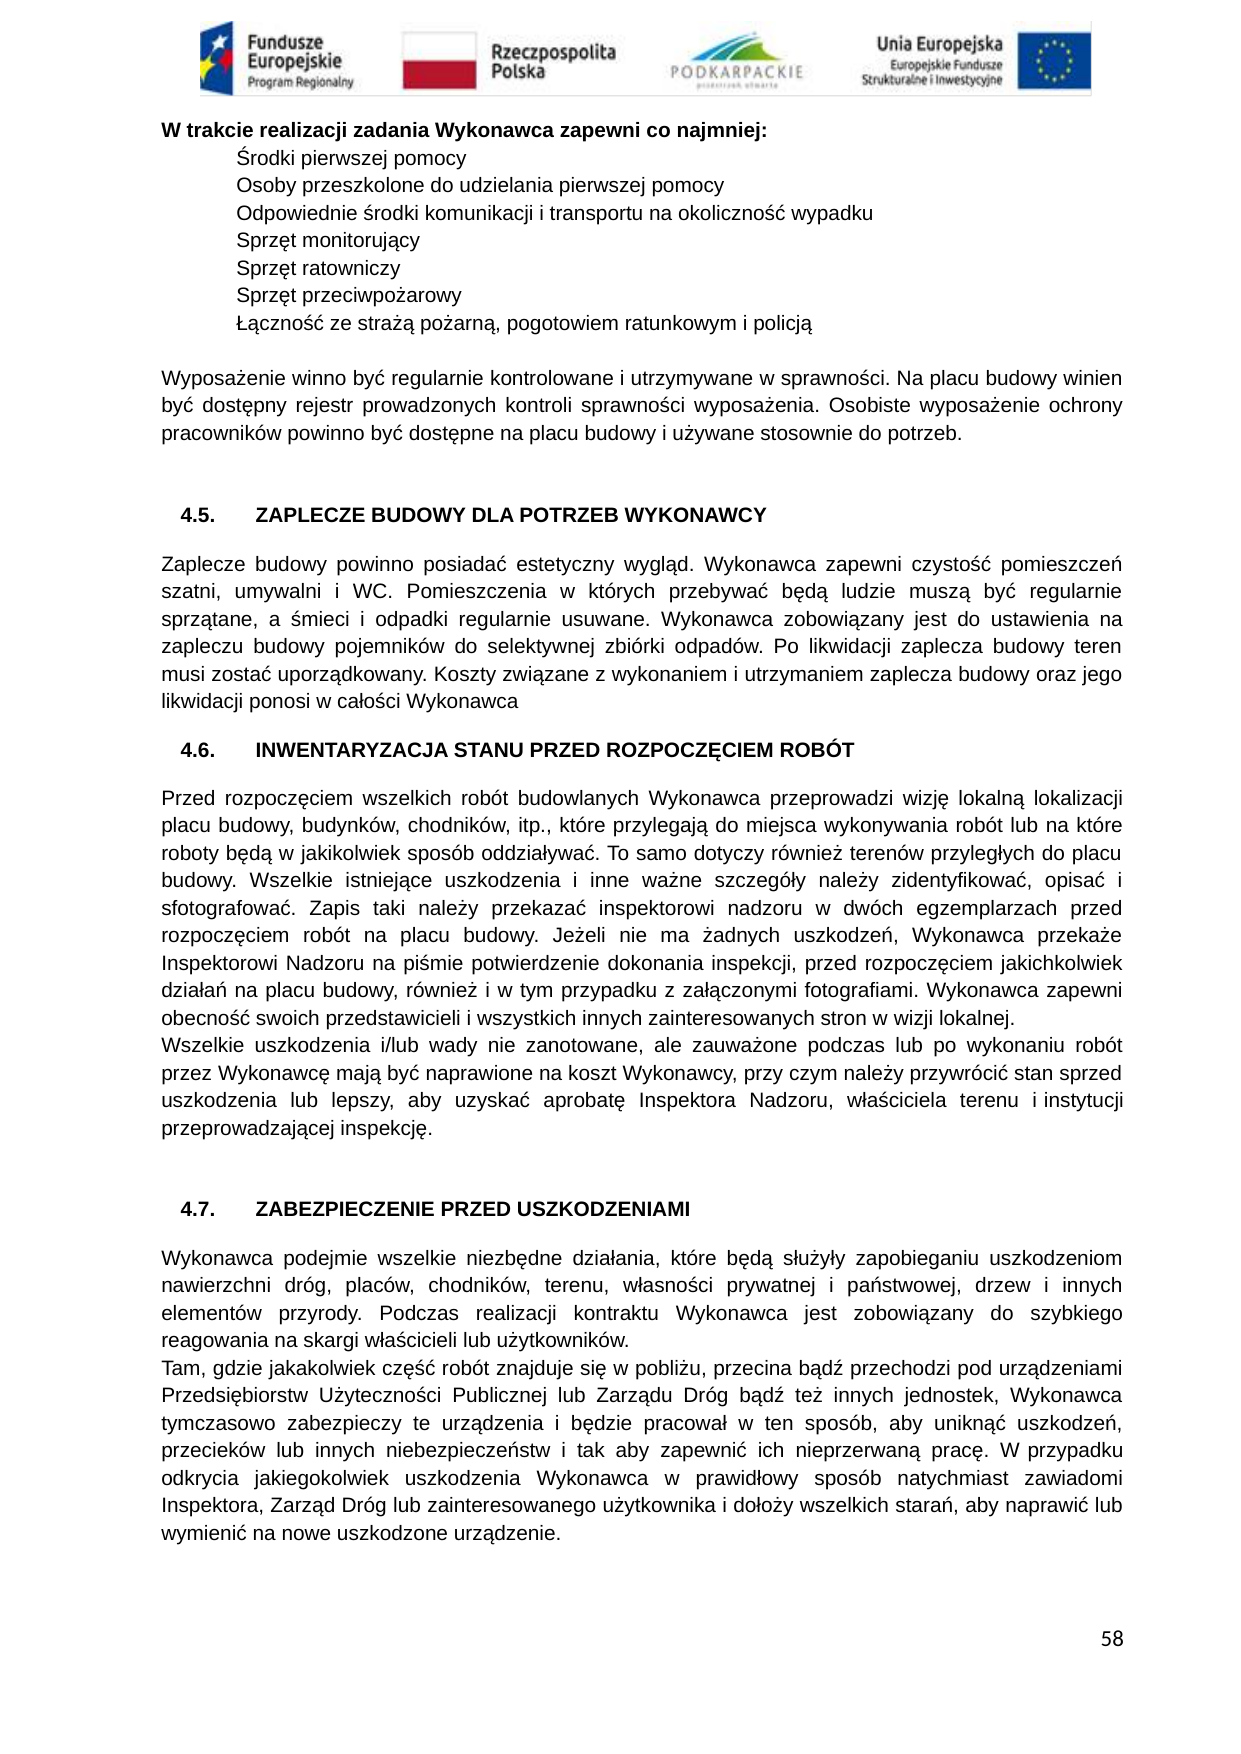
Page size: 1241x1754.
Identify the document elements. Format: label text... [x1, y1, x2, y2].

list Wszelkie uszkodzenia i/lub wady nie zanotowane, ale zauważone podczas lub po wykonaniu robót przez Wykonawcę mają być naprawione na koszt Wykonawcy, przy czym należy przywrócić stan sprzed uszkodzenia lub lepszy, aby uzyskać aprobatę Inspektora Nadzoru, właściciela terenu i instytucji przeprowadzającej inspekcję. [161, 1033, 1123, 1140]
text W trakcie realizacji zadania Wykonawca zapewni co najmniej: [161, 118, 1123, 142]
list Odpowiednie środki komunikacji i transportu na okoliczność wypadku [236, 201, 1123, 225]
list Wykonawca podejmie wszelkie niezbędne działania, które będą służyły zapobieganiu uszkodzeniom nawierzchni dróg, placów, chodników, terenu, własności prywatnej i państwowej, drzew i innych elementów przyrody. Podczas realizacji kontraktu Wykonawca jest zobowiązany do szybkiego reagowania na skargi właścicieli lub użytkowników. [161, 1245, 1123, 1352]
list Tam, gdzie jakakolwiek część robót znajduje się w pobliżu, przecina bądź przechodzi pod urządzeniami Przedsiębiorstw Użyteczności Publicznej lub Zarządu Dróg bądź też innych jednostek, Wykonawca tymczasowo zabezpieczy te urządzenia i będzie pracował w ten sposób, aby uniknąć uszkodzeń, przecieków lub innych niebezpieczeństw i tak aby zapewnić ich nieprzerwaną pracę. W przypadku odkrycia jakiegokolwiek uszkodzenia Wykonawca w prawidłowy sposób natychmiast zawiadomi Inspektora, Zarząd Dróg lub zainteresowanego użytkownika i dołoży wszelkich starań, aby naprawić lub wymienić na nowe uszkodzone urządzenie. [161, 1355, 1123, 1544]
list Sprzęt przeciwpożarowy [236, 283, 1123, 307]
list Sprzęt ratowniczy [236, 256, 1123, 280]
list Łączność ze strażą pożarną, pogotowiem ratunkowym i policją [236, 311, 1123, 335]
list Sprzęt monitorujący [236, 228, 1123, 252]
text Wyposażenie winno być regularnie kontrolowane i utrzymywane w sprawności. Na placu budowy winien być dostępny rejestr prowadzonych kontroli sprawności wyposażenia. Osobiste wyposażenie ochrony pracowników powinno być dostępne na placu budowy i używane stosownie do potrzeb. [161, 366, 1123, 445]
list Zaplecze budowy powinno posiadać estetyczny wygląd. Wykonawca zapewni czystość pomieszczeń szatni, umywalni i WC. Pomieszczenia w których przebywać będą ludzie muszą być regularnie sprzątane, a śmieci i odpadki regularnie usuwane. Wykonawca zobowiązany jest do ustawienia na zapleczu budowy pojemników do selektywnej zbiórki odpadów. Po likwidacji zaplecza budowy teren musi zostać uporządkowany. Koszty związane z wykonaniem i utrzymaniem zaplecza budowy oraz jego likwidacji ponosi w całości Wykonawca [161, 552, 1123, 713]
list INWENTARYZACJA STANU PRZED ROZPOCZĘCIEM ROBÓT [180, 737, 1123, 761]
list ZABEZPIECZENIE PRZED USZKODZENIAMI [180, 1197, 1123, 1221]
list Przed rozpoczęciem wszelkich robót budowlanych Wykonawca przeprowadzi wizję lokalną lokalizacji placu budowy, budynków, chodników, itp., które przylegają do miejsca wykonywania robót lub na które roboty będą w jakikolwiek sposób oddziaływać. To samo dotyczy również terenów przyległych do placu budowy. Wszelkie istniejące uszkodzenia i inne ważne szczegóły należy zidentyfikować, opisać i sfotografować. Zapis taki należy przekazać inspektorowi nadzoru w dwóch egzemplarzach przed rozpoczęciem robót na placu budowy. Jeżeli nie ma żadnych uszkodzeń, Wykonawca przekaże Inspektorowi Nadzoru na piśmie potwierdzenie dokonania inspekcji, przed rozpoczęciem jakichkolwiek działań na placu budowy, również i w tym przypadku z załączonymi fotografiami. Wykonawca zapewni obecność swoich przedstawicieli i wszystkich innych zainteresowanych stron w wizji lokalnej. [161, 786, 1123, 1030]
list Środki pierwszej pomocy [236, 146, 1123, 170]
picture [200, 21, 1093, 98]
list Osoby przeszkolone do udzielania pierwszej pomocy [236, 173, 1123, 197]
list ZAPLECZE BUDOWY DLA POTRZEB WYKONAWCY [180, 503, 1123, 527]
